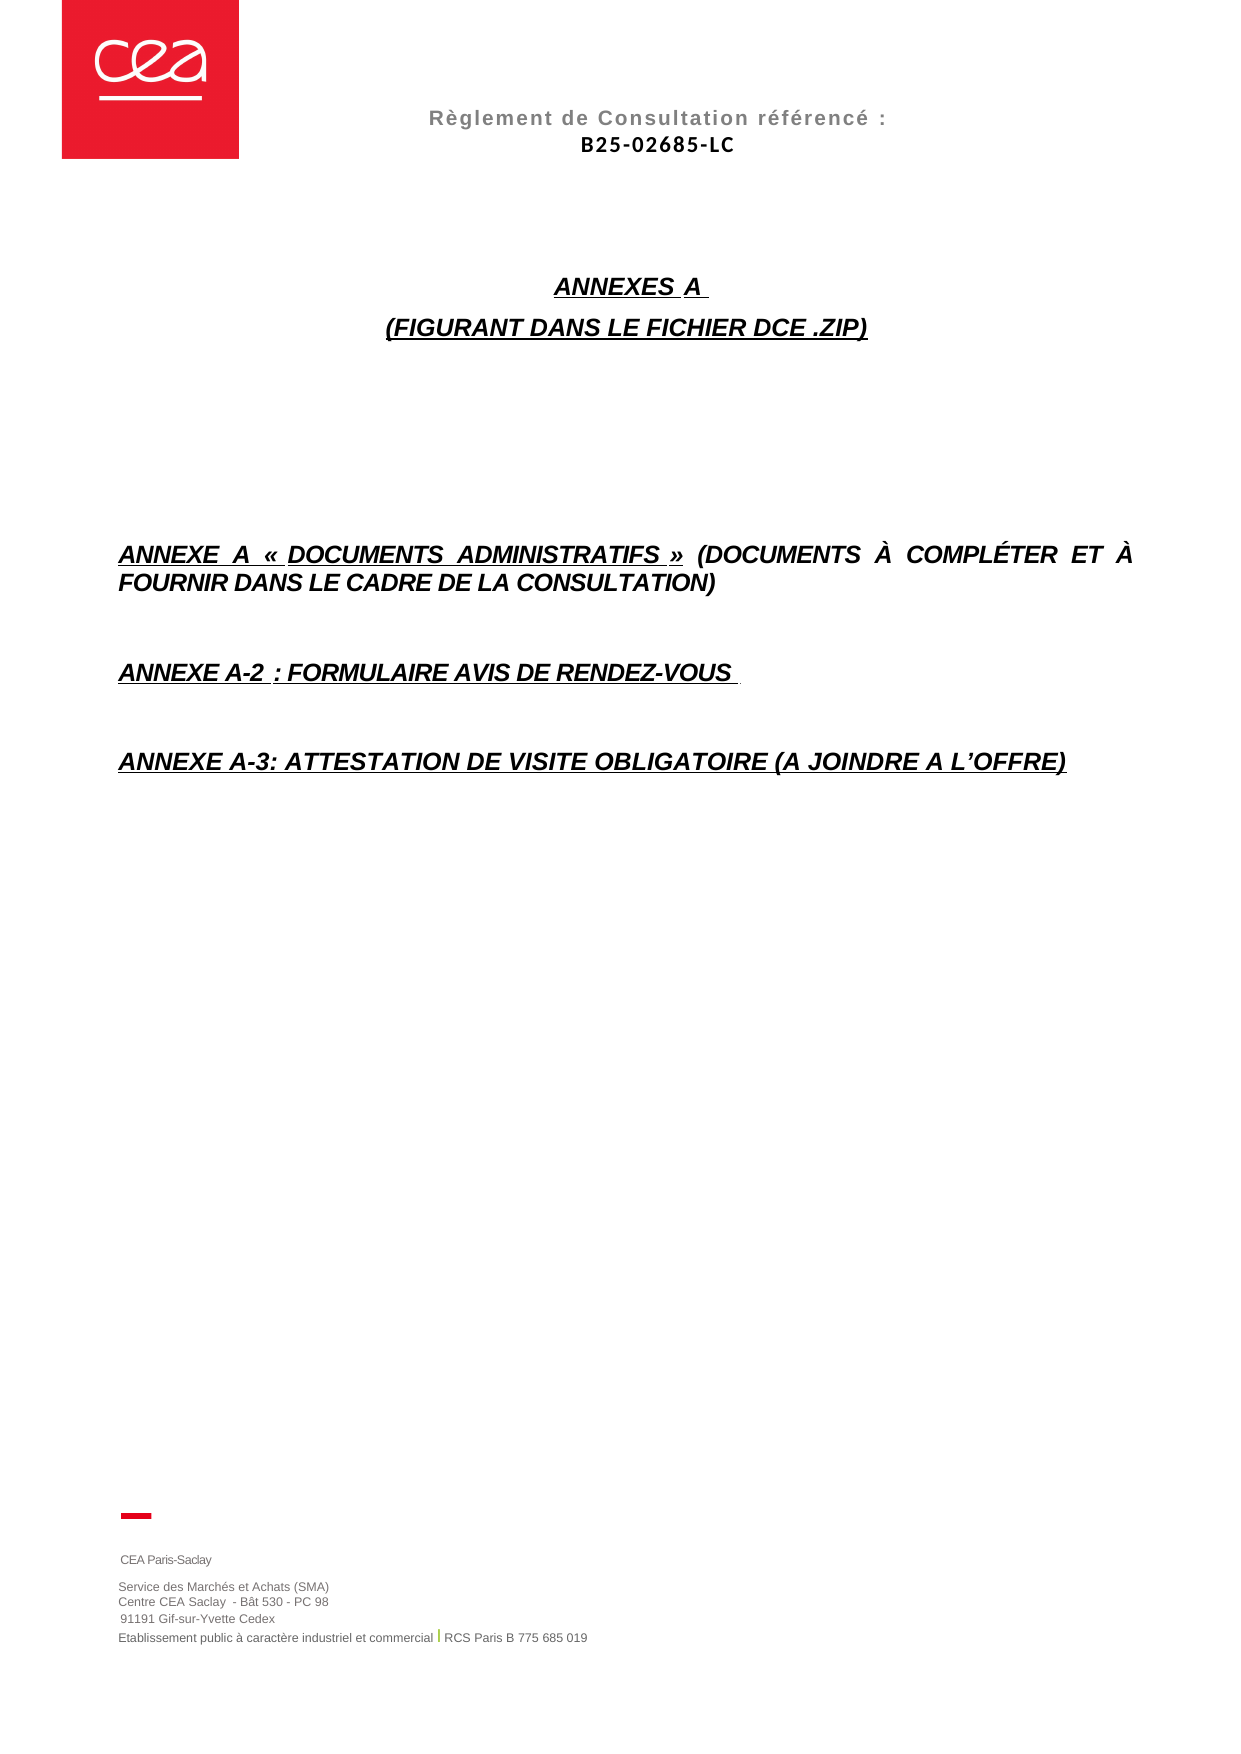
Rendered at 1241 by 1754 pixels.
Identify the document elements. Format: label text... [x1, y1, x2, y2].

picture [61, 0, 239, 159]
text ANNEXE A « DOCUMENTS ADMINISTRATIFS » (documents à compléter et à fournir dans le cadre de la consultation) [118, 540, 1137, 597]
text Annexe A-3: ATTESTATION DE VISITE OBLIGATOIRE (a joindre a l’offre) [118, 747, 1137, 776]
text Annexe A-2 : FORMULAIRE AVIS DE RENDEZ-VOUS [118, 658, 1137, 686]
text annexes A [118, 272, 1137, 301]
text (figurant dans le fichier dce .zip) [118, 313, 1137, 342]
